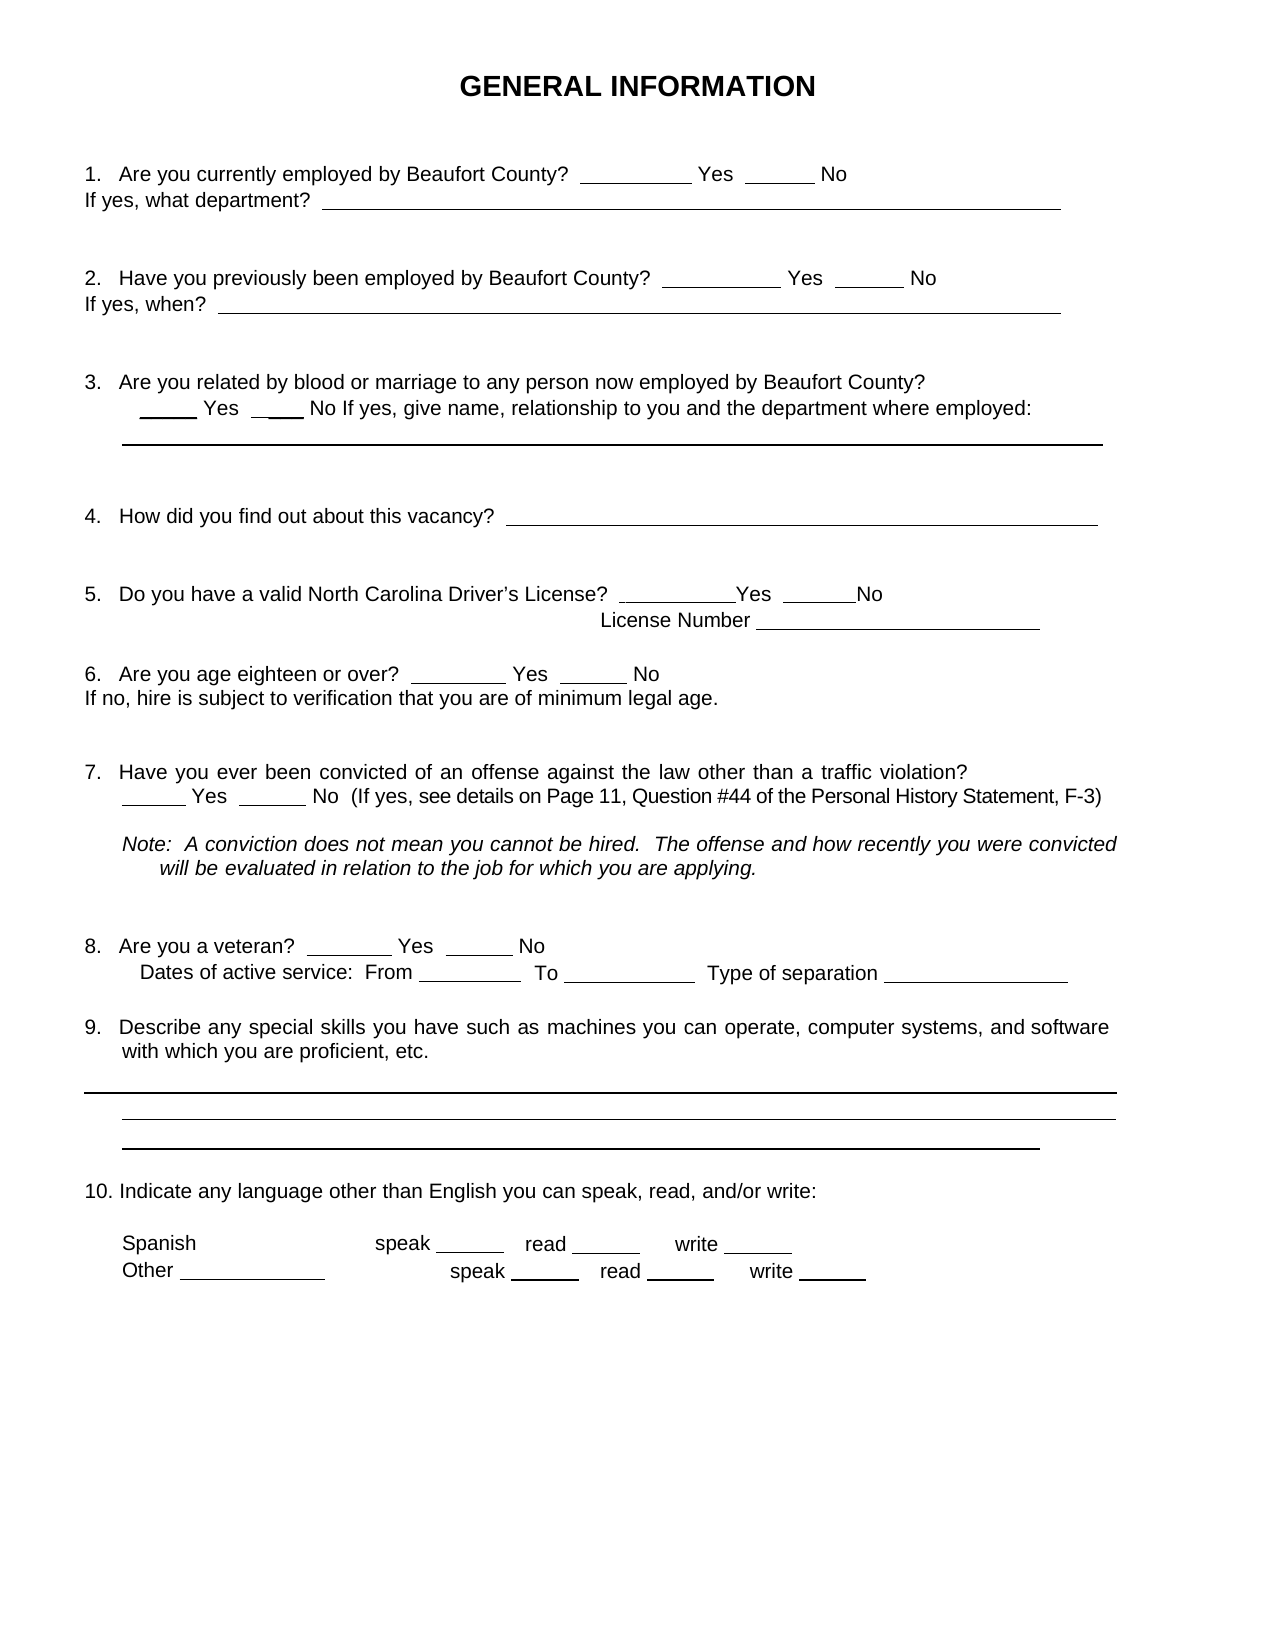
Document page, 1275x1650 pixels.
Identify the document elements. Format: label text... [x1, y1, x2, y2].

text License Number [600, 605, 1169, 631]
text Note: A conviction does not mean you cannot be hired. The offense and how recently you were convicted will be evaluated in relation to the job for which you are applying. [122, 832, 1130, 880]
text speak [450, 1256, 588, 1282]
text 7. Have you ever been convicted of an offense against the law other than a traffic violation? [84, 760, 1169, 784]
text 6. Are you age eighteen or over? Yes No [84, 662, 1169, 686]
text 5. Do you have a valid North Carolina Driver’s License? Yes No [84, 581, 1169, 605]
text read [600, 1256, 723, 1282]
text 1. Are you currently employed by Beaufort County? Yes No [84, 162, 1169, 186]
text Spanish speak [122, 1229, 514, 1255]
text 3. Are you related by blood or marriage to any person now employed by Beaufort County? [84, 370, 1169, 394]
text 2. Have you previously been employed by Beaufort County? Yes No [84, 266, 1169, 290]
text write [749, 1256, 1169, 1282]
text If yes, when? [84, 290, 1169, 316]
text 9. Describe any special skills you have such as machines you can operate, computer systems, and software with which you are proficient, etc. [84, 1015, 1131, 1063]
text write [675, 1229, 1169, 1255]
text Dates of active service: From [139, 958, 528, 984]
text GENERAL INFORMATION [459, 69, 1169, 102]
text If yes, what department? [84, 186, 1169, 212]
text Yes No (If yes, see details on Page 11, Question #44 of the Personal History Statement, F-3) [122, 784, 1169, 808]
text Type of separation [707, 958, 1169, 984]
text 4. How did you find out about this vacancy? [84, 502, 1169, 527]
text Other [122, 1256, 333, 1282]
text 8. Are you a veteran? Yes No [84, 932, 1169, 957]
text _____ Yes ___ No If yes, give name, relationship to you and the department where employed: [84, 394, 1169, 419]
text To [534, 958, 701, 984]
text 10. Indicate any language other than English you can speak, read, and/or write: [84, 1176, 1169, 1202]
text If no, hire is subject to verification that you are of minimum legal age. [84, 686, 1169, 709]
text read [525, 1229, 648, 1255]
